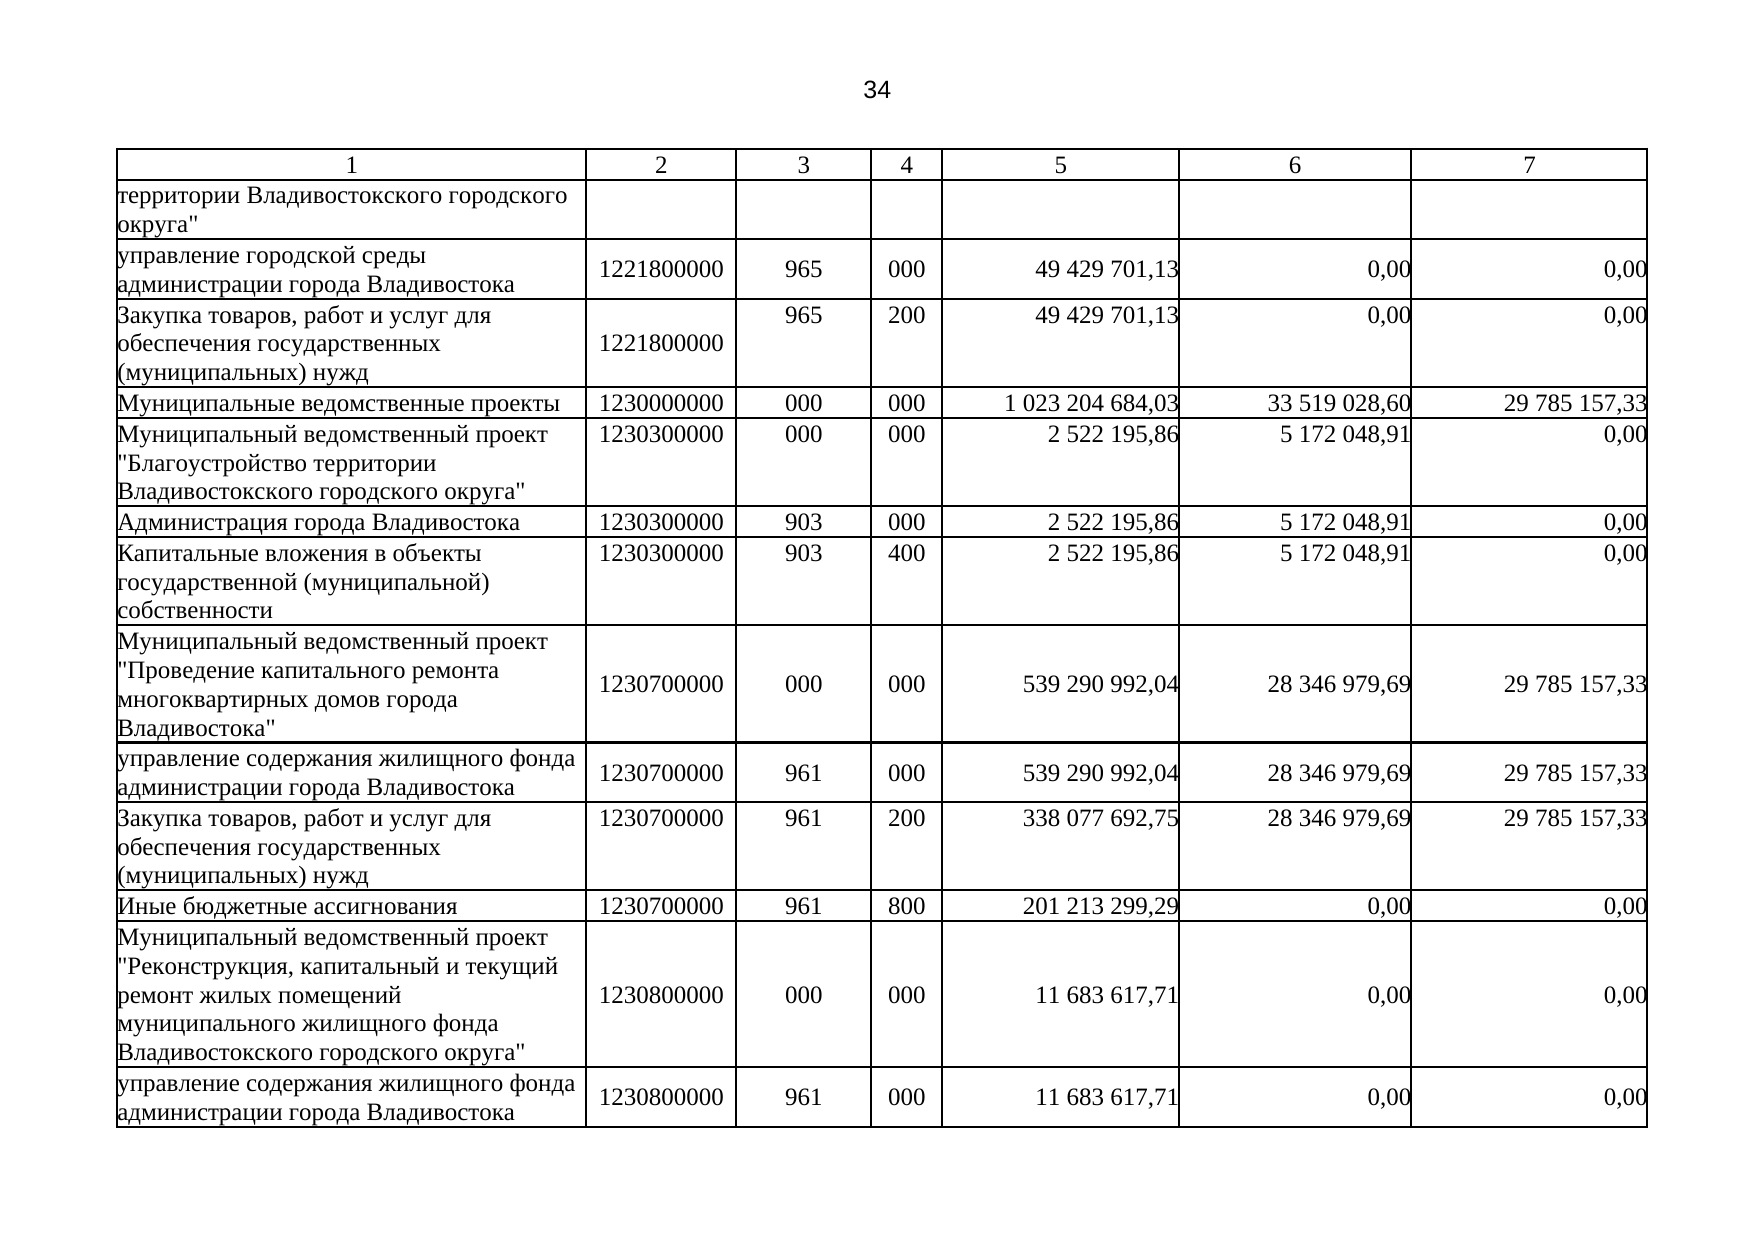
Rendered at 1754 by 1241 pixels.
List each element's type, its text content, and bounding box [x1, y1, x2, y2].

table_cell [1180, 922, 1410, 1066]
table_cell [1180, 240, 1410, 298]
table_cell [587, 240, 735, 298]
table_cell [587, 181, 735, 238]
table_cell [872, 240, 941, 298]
table_header 4 [872, 150, 941, 178]
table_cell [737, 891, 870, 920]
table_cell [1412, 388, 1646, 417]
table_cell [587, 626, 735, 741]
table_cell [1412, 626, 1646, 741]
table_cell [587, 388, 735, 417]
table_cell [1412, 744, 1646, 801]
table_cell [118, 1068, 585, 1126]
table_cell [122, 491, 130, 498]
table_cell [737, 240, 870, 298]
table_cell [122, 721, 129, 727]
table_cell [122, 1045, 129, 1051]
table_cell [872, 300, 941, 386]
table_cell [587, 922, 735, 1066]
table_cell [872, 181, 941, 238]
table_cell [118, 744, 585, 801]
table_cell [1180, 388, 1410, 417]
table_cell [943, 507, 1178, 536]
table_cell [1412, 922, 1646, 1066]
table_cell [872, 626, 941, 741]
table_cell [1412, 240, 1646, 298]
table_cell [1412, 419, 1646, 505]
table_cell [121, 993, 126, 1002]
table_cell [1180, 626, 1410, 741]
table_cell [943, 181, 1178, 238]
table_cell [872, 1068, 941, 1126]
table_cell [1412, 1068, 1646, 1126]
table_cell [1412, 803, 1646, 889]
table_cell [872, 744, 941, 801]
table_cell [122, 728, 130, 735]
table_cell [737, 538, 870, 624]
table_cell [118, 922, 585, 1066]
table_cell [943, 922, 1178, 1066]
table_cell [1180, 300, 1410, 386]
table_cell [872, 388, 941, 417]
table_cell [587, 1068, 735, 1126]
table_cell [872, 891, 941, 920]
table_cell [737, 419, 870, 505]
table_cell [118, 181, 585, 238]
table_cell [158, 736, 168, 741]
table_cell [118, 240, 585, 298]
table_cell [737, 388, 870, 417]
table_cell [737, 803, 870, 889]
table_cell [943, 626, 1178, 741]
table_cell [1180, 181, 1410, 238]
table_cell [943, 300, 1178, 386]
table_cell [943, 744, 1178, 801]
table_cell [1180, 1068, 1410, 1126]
table_header 3 [737, 150, 870, 178]
table_header 6 [1180, 150, 1410, 178]
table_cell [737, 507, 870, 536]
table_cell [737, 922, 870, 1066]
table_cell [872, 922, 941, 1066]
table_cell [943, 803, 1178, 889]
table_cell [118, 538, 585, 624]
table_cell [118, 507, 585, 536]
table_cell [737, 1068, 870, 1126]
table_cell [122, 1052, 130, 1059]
table_header 2 [587, 150, 735, 178]
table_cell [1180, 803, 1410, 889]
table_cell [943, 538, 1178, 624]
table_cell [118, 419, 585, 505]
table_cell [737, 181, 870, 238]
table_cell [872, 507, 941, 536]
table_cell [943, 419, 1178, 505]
table_header 7 [1412, 150, 1646, 178]
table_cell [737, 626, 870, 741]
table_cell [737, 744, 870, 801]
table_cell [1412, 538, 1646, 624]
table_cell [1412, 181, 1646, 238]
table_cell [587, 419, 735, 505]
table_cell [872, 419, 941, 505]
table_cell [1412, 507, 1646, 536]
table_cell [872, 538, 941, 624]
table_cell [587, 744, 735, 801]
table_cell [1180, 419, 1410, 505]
table_header 1 [118, 150, 585, 178]
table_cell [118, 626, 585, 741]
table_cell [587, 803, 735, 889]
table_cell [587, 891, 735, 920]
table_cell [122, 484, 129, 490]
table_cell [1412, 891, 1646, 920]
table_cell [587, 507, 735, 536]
table_header 5 [943, 150, 1178, 178]
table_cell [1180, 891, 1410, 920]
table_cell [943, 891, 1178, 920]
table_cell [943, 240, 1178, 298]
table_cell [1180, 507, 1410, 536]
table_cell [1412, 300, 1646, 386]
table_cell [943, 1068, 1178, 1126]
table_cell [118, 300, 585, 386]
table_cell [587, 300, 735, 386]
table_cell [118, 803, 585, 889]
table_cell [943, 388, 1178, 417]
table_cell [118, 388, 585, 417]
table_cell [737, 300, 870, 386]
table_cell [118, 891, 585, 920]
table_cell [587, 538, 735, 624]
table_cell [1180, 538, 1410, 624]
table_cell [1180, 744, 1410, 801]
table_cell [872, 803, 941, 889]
